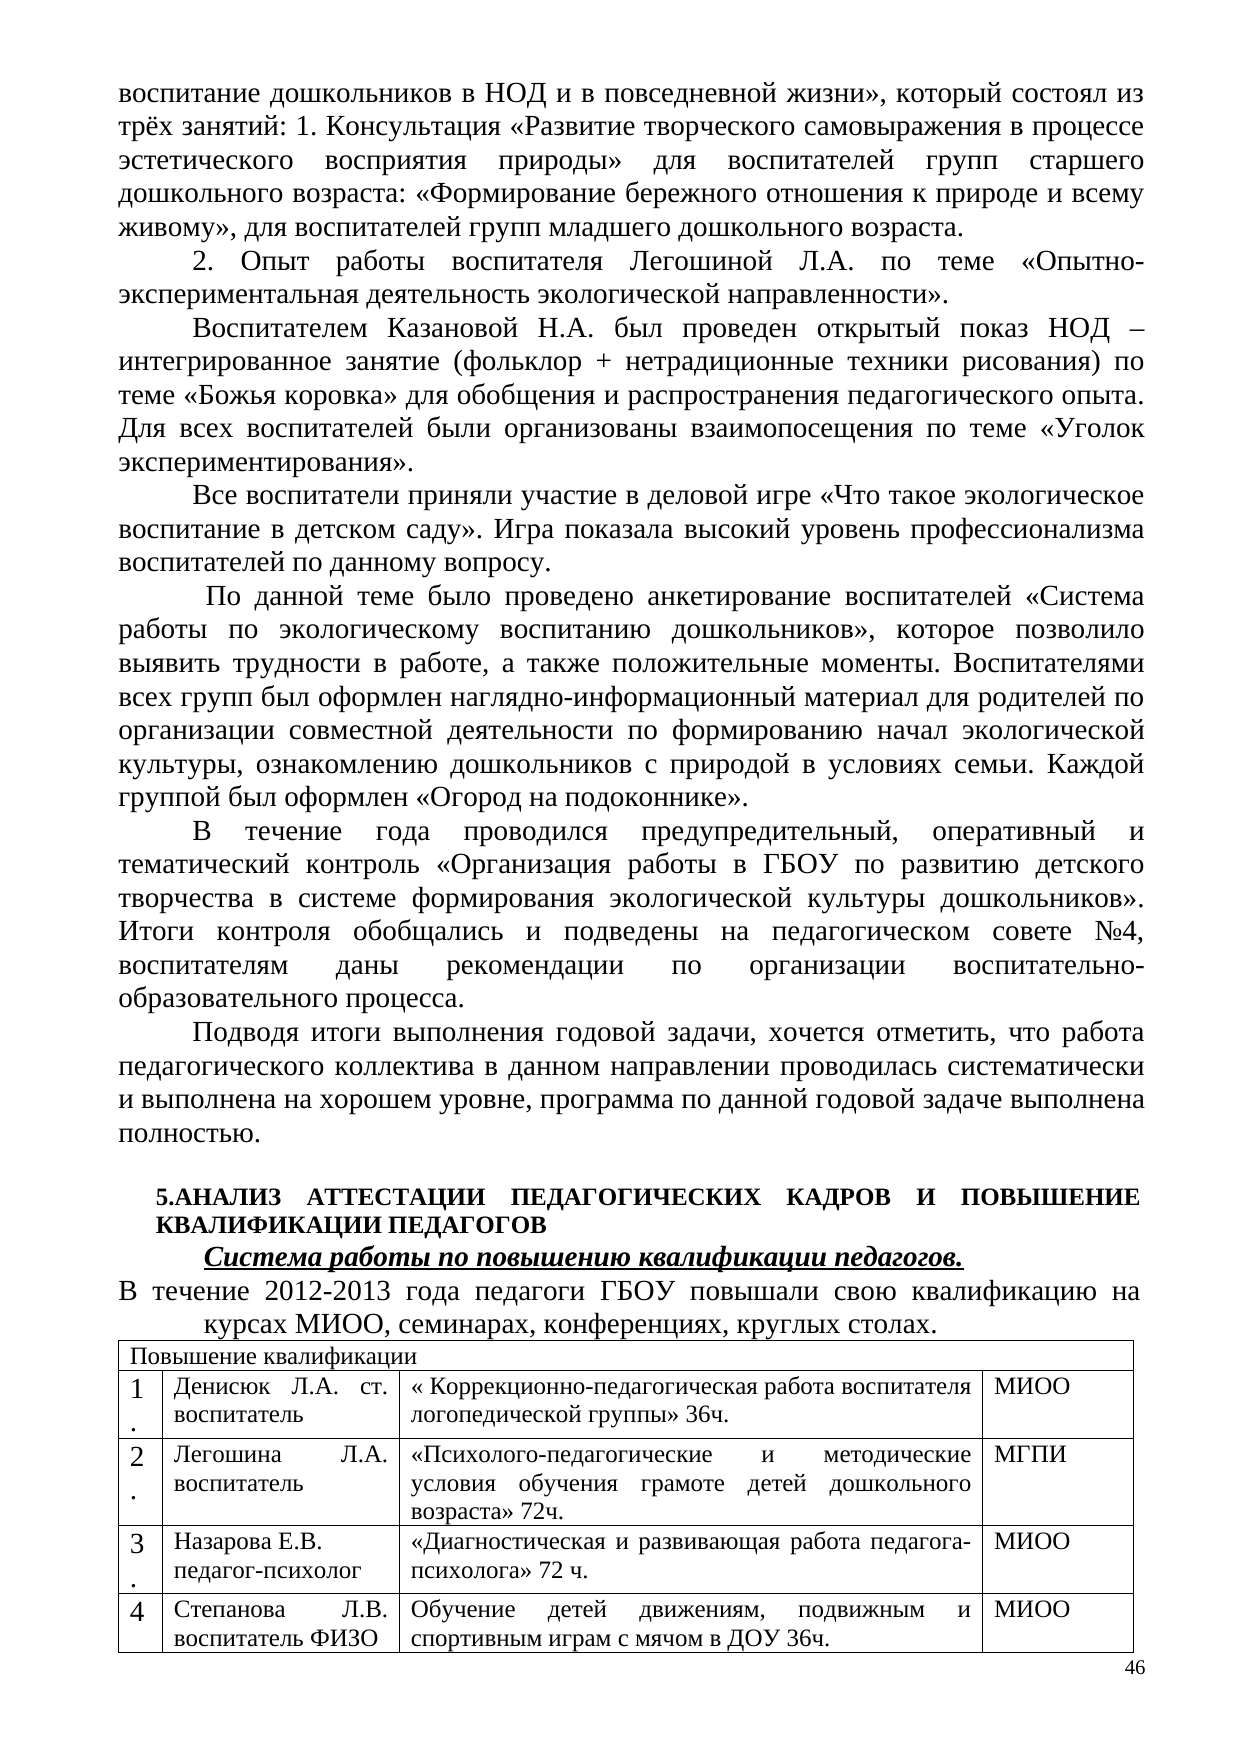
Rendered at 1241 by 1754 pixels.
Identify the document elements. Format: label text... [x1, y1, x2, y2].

table_cell 2. [119, 1439, 162, 1525]
table_cell Легошина Л.А. воспитатель [163, 1439, 399, 1525]
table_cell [163, 1594, 399, 1652]
table_cell МИОО [983, 1526, 1133, 1593]
list Система работы по повышению квалификации педагогов. [203, 1239, 1141, 1273]
list Подводя итоги выполнения годовой задачи, хочется отметить, что работа педагогического коллектива в данном направлении проводилась систематически и выполнена на хорошем уровне, программа по данной годовой задаче выполнена полностью. [118, 1014, 1146, 1148]
list Все воспитатели приняли участие в деловой игре «Что такое экологическое воспитание в детском саду». Игра показала высокий уровень профессионализма воспитателей по данному вопросу. [118, 477, 1146, 578]
table_cell Назарова Е.В. педагог-психолог [163, 1526, 399, 1593]
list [118, 75, 1146, 243]
table_cell 4. [119, 1594, 162, 1652]
table_cell Денисюк Л.А. ст. воспитатель [163, 1371, 399, 1438]
list В течение 2012-2013 года педагоги ГБОУ повышали свою квалификацию на курсах МИОО, семинарах, конференциях, круглых столах. [118, 1273, 1141, 1340]
table_cell МИОО [983, 1594, 1133, 1652]
list Воспитателем Казановой Н.А. был проведен открытый показ НОД – интегрированное занятие (фольклор + нетрадиционные техники рисования) по теме «Божья коровка» для обобщения и распространения педагогического опыта. Для всех воспитателей были организованы взаимопосещения по теме «Уголок экспериментирования». [118, 310, 1146, 477]
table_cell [400, 1594, 982, 1652]
table_cell МГПИ [983, 1439, 1133, 1525]
table_cell 1. [119, 1371, 162, 1438]
list 2. Опыт работы воспитателя Легошиной Л.А. по теме «Опытно-экспериментальная деятельность экологической направленности». [118, 243, 1146, 310]
table_cell «Психолого-педагогические и методические условия обучения грамоте детей дошкольного возраста» 72ч. [400, 1439, 982, 1525]
table_cell « Коррекционно-педагогическая работа воспитателя логопедической группы» 36ч. [400, 1371, 982, 1438]
table_cell 3. [119, 1526, 162, 1593]
list В течение года проводился предупредительный, оперативный и тематический контроль «Организация работы в ГБОУ по развитию детского творчества в системе формирования экологической культуры дошкольников». Итоги контроля обобщались и подведены на педагогическом совете №4, воспитателям даны рекомендации по организации воспитательно-образовательного процесса. [118, 813, 1146, 1014]
table_header Повышение квалификации [119, 1341, 1133, 1370]
list По данной теме было проведено анкетирование воспитателей «Система работы по экологическому воспитанию дошкольников», которое позволило выявить трудности в работе, а также положительные моменты. Воспитателями всех групп был оформлен наглядно-информационный материал для родителей по организации совместной деятельности по формированию начал экологической культуры, ознакомлению дошкольников с природой в условиях семьи. Каждой группой был оформлен «Огород на подоконнике». [118, 578, 1146, 813]
table_cell «Диагностическая и развивающая работа педагога-психолога» 72 ч. [400, 1526, 982, 1593]
text 5.АНАЛИЗ АТТЕСТАЦИИ ПЕДАГОГИЧЕСКИХ КАДРОВ И ПОВЫШЕНИЕ КВАЛИФИКАЦИИ ПЕДАГОГОВ [156, 1182, 1141, 1239]
table_cell МИОО [983, 1371, 1133, 1438]
